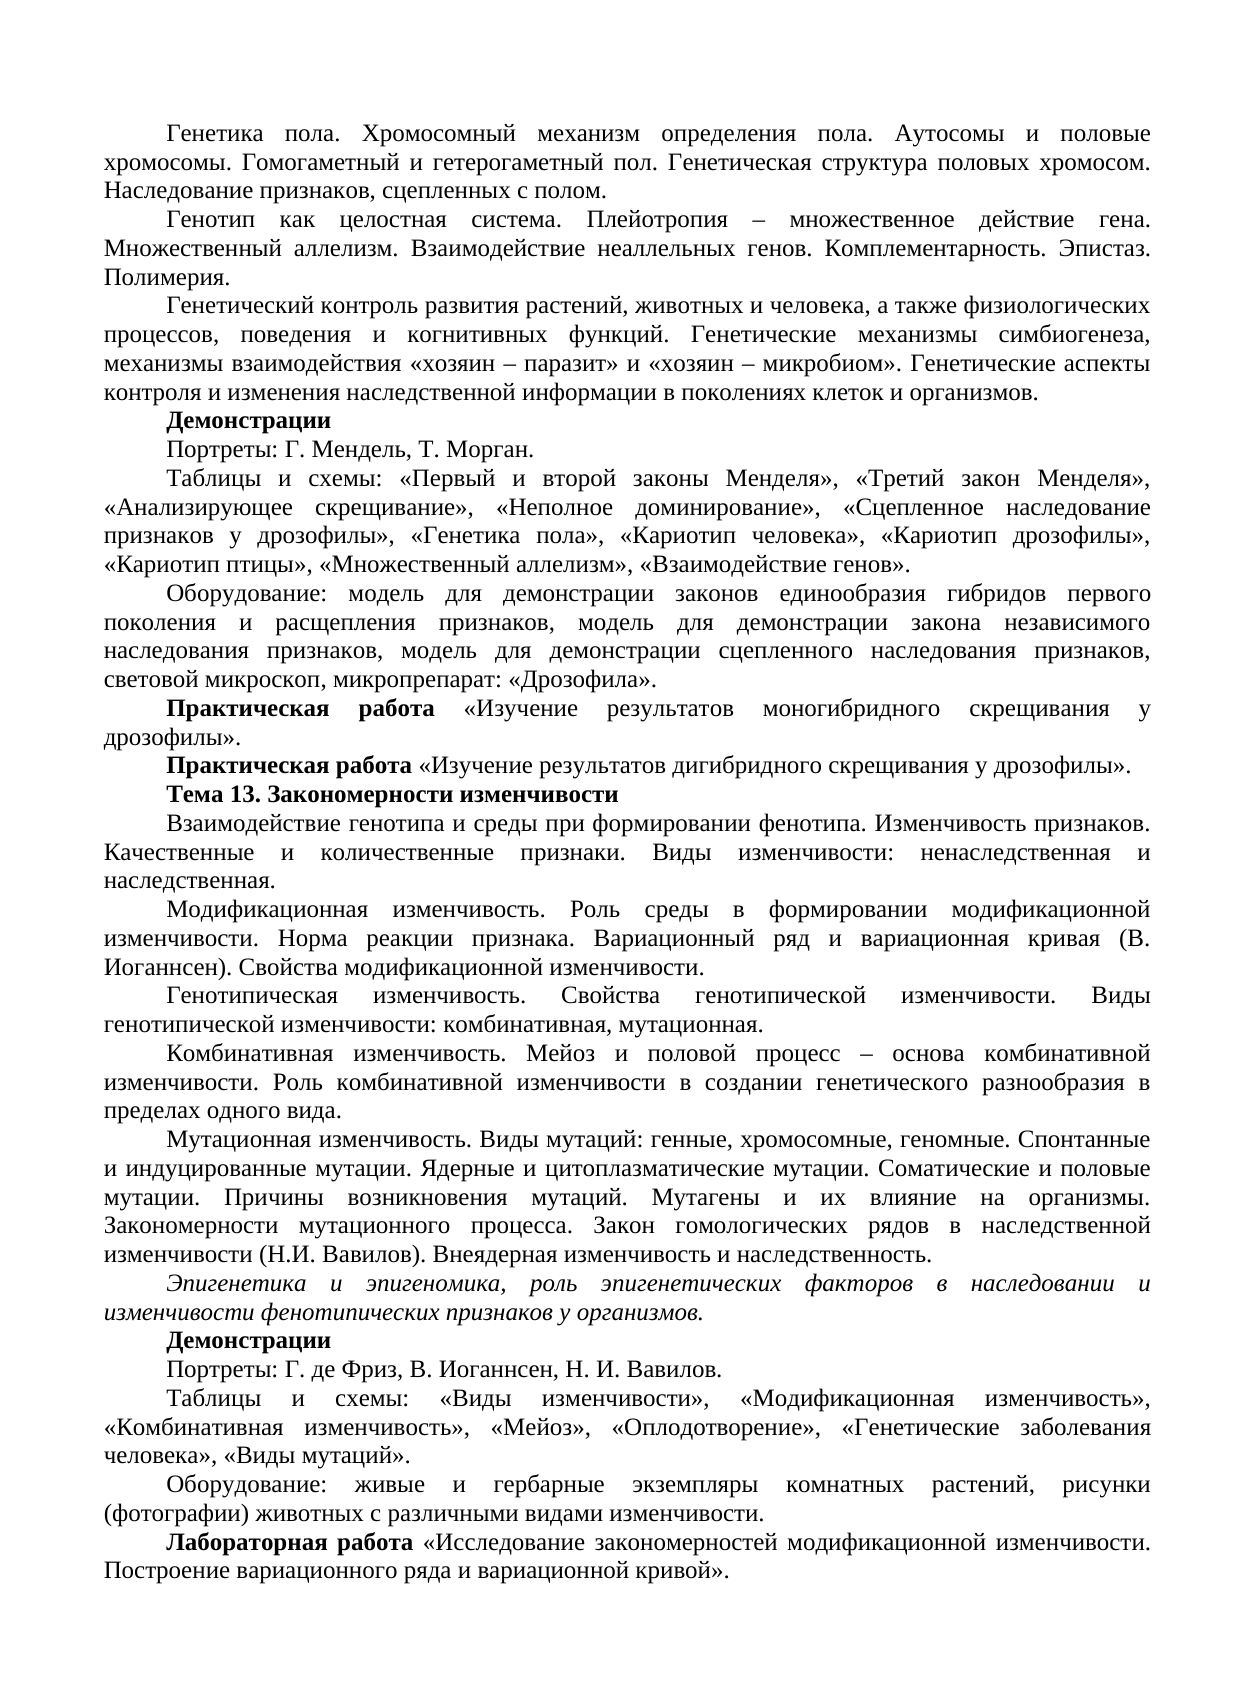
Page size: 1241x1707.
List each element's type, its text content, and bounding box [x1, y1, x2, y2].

text Портреты: Г. Мендель, Т. Морган. [103, 434, 1152, 463]
text Оборудование: живые и гербарные экземпляры комнатных растений, рисунки (фотографии) животных с различными видами изменчивости. [103, 1469, 1152, 1527]
text Практическая работа «Изучение результатов моногибридного скрещивания у дрозофилы». [103, 693, 1152, 751]
text Мутационная изменчивость. Виды мутаций: генные, хромосомные, геномные. Спонтанные и индуцированные мутации. Ядерные и цитоплазматические мутации. Соматические и половые мутации. Причины возникновения мутаций. Мутагены и их влияние на организмы. Закономерности мутационного процесса. Закон гомологических рядов в наследственной изменчивости (Н.И. Вавилов). Внеядерная изменчивость и наследственность. [103, 1124, 1152, 1268]
text Генотип как целостная система. Плейотропия – множественное действие гена. Множественный аллелизм. Взаимодействие неаллельных генов. Комплементарность. Эпистаз. Полимерия. [103, 204, 1152, 291]
text Таблицы и схемы: «Виды изменчивости», «Модификационная изменчивость», «Комбинативная изменчивость», «Мейоз», «Оплодотворение», «Генетические заболевания человека», «Виды мутаций». [103, 1383, 1152, 1469]
text Тема 13. Закономерности изменчивости [103, 779, 1152, 808]
text Комбинативная изменчивость. Мейоз и половой процесс – основа комбинативной изменчивости. Роль комбинативной изменчивости в создании генетического разнообразия в пределах одного вида. [103, 1038, 1152, 1124]
text Лабораторная работа «Исследование закономерностей модификационной изменчивости. Построение вариационного ряда и вариационной кривой». [103, 1527, 1152, 1584]
text Эпигенетика и эпигеномика, роль эпигенетических факторов в наследовании и изменчивости фенотипических признаков у организмов. [103, 1268, 1152, 1326]
text Практическая работа «Изучение результатов дигибридного скрещивания у дрозофилы». [103, 751, 1152, 779]
text Демонстрации [103, 406, 1152, 434]
text Таблицы и схемы: «Первый и второй законы Менделя», «Третий закон Менделя», «Анализирующее скрещивание», «Неполное доминирование», «Сцепленное наследование признаков у дрозофилы», «Генетика пола», «Кариотип человека», «Кариотип дрозофилы», «Кариотип птицы», «Множественный аллелизм», «Взаимодействие генов». [103, 463, 1152, 578]
text Генотипическая изменчивость. Свойства генотипической изменчивости. Виды генотипической изменчивости: комбинативная, мутационная. [103, 981, 1152, 1038]
text Генетика пола. Хромосомный механизм определения пола. Аутосомы и половые хромосомы. Гомогаметный и гетерогаметный пол. Генетическая структура половых хромосом. Наследование признаков, сцепленных с полом. [103, 118, 1152, 204]
text Оборудование: модель для демонстрации законов единообразия гибридов первого поколения и расщепления признаков, модель для демонстрации закона независимого наследования признаков, модель для демонстрации сцепленного наследования признаков, световой микроскоп, микропрепарат: «Дрозофила». [103, 578, 1152, 693]
text Модификационная изменчивость. Роль среды в формировании модификационной изменчивости. Норма реакции признака. Вариационный ряд и вариационная кривая (В. Иоганнсен). Свойства модификационной изменчивости. [103, 894, 1152, 981]
text Портреты: Г. де Фриз, В. Иоганнсен, Н. И. Вавилов. [103, 1354, 1152, 1383]
text Генетический контроль развития растений, животных и человека, а также физиологических процессов, поведения и когнитивных функций. Генетические механизмы симбиогенеза, механизмы взаимодействия «хозяин – паразит» и «хозяин – микробиом». Генетические аспекты контроля и изменения наследственной информации в поколениях клеток и организмов. [103, 291, 1152, 406]
text Взаимодействие генотипа и среды при формировании фенотипа. Изменчивость признаков. Качественные и количественные признаки. Виды изменчивости: ненаследственная и наследственная. [103, 808, 1152, 894]
text Демонстрации [103, 1326, 1152, 1354]
